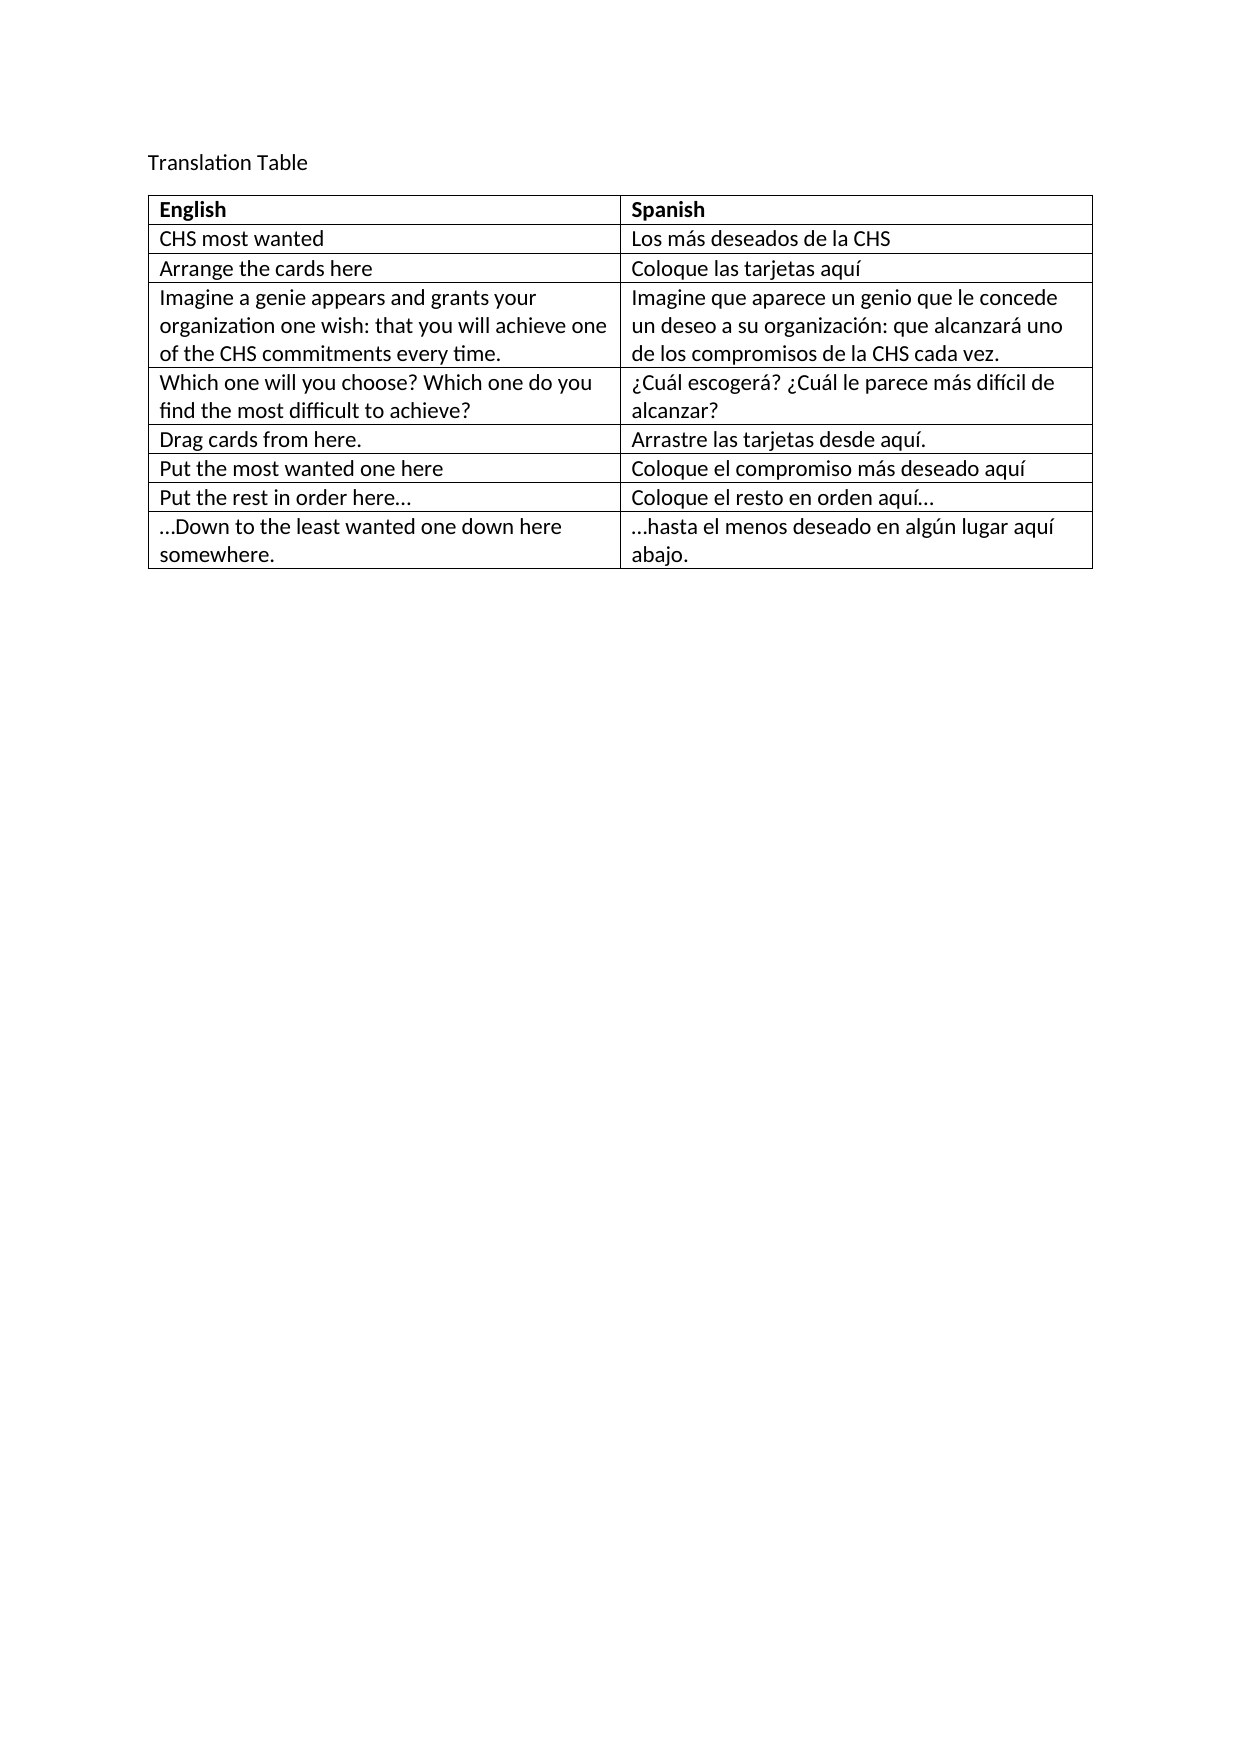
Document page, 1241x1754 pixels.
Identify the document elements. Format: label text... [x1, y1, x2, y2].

table_cell Put the rest in order here… [149, 483, 620, 511]
table_cell Imagine que aparece un genio que le concede un deseo a su organización: que alcanzará uno de los compromisos de la CHS cada vez. [621, 283, 1092, 367]
table_cell Coloque el compromiso más deseado aquí [621, 454, 1092, 482]
table_header English [149, 196, 620, 223]
table_cell Drag cards from here. [149, 425, 620, 453]
table_cell Arrange the cards here [149, 254, 620, 282]
table_cell …Down to the least wanted one down here somewhere. [149, 512, 620, 568]
table_cell Coloque las tarjetas aquí [621, 254, 1092, 282]
table_cell Los más deseados de la CHS [621, 225, 1092, 253]
table_cell …hasta el menos deseado en algún lugar aquí abajo. [621, 512, 1092, 568]
table_header Spanish [621, 196, 1092, 223]
table_cell Which one will you choose? Which one do you find the most difficult to achieve? [149, 368, 620, 424]
table_cell Put the most wanted one here [149, 454, 620, 482]
table_cell Imagine a genie appears and grants your organization one wish: that you will achieve one of the CHS commitments every time. [149, 283, 620, 367]
table_cell ¿Cuál escogerá? ¿Cuál le parece más difícil de alcanzar? [621, 368, 1092, 424]
text Translation Table [148, 148, 1093, 176]
table_cell Arrastre las tarjetas desde aquí. [621, 425, 1092, 453]
table_cell CHS most wanted [149, 225, 620, 253]
table_cell Coloque el resto en orden aquí… [621, 483, 1092, 511]
